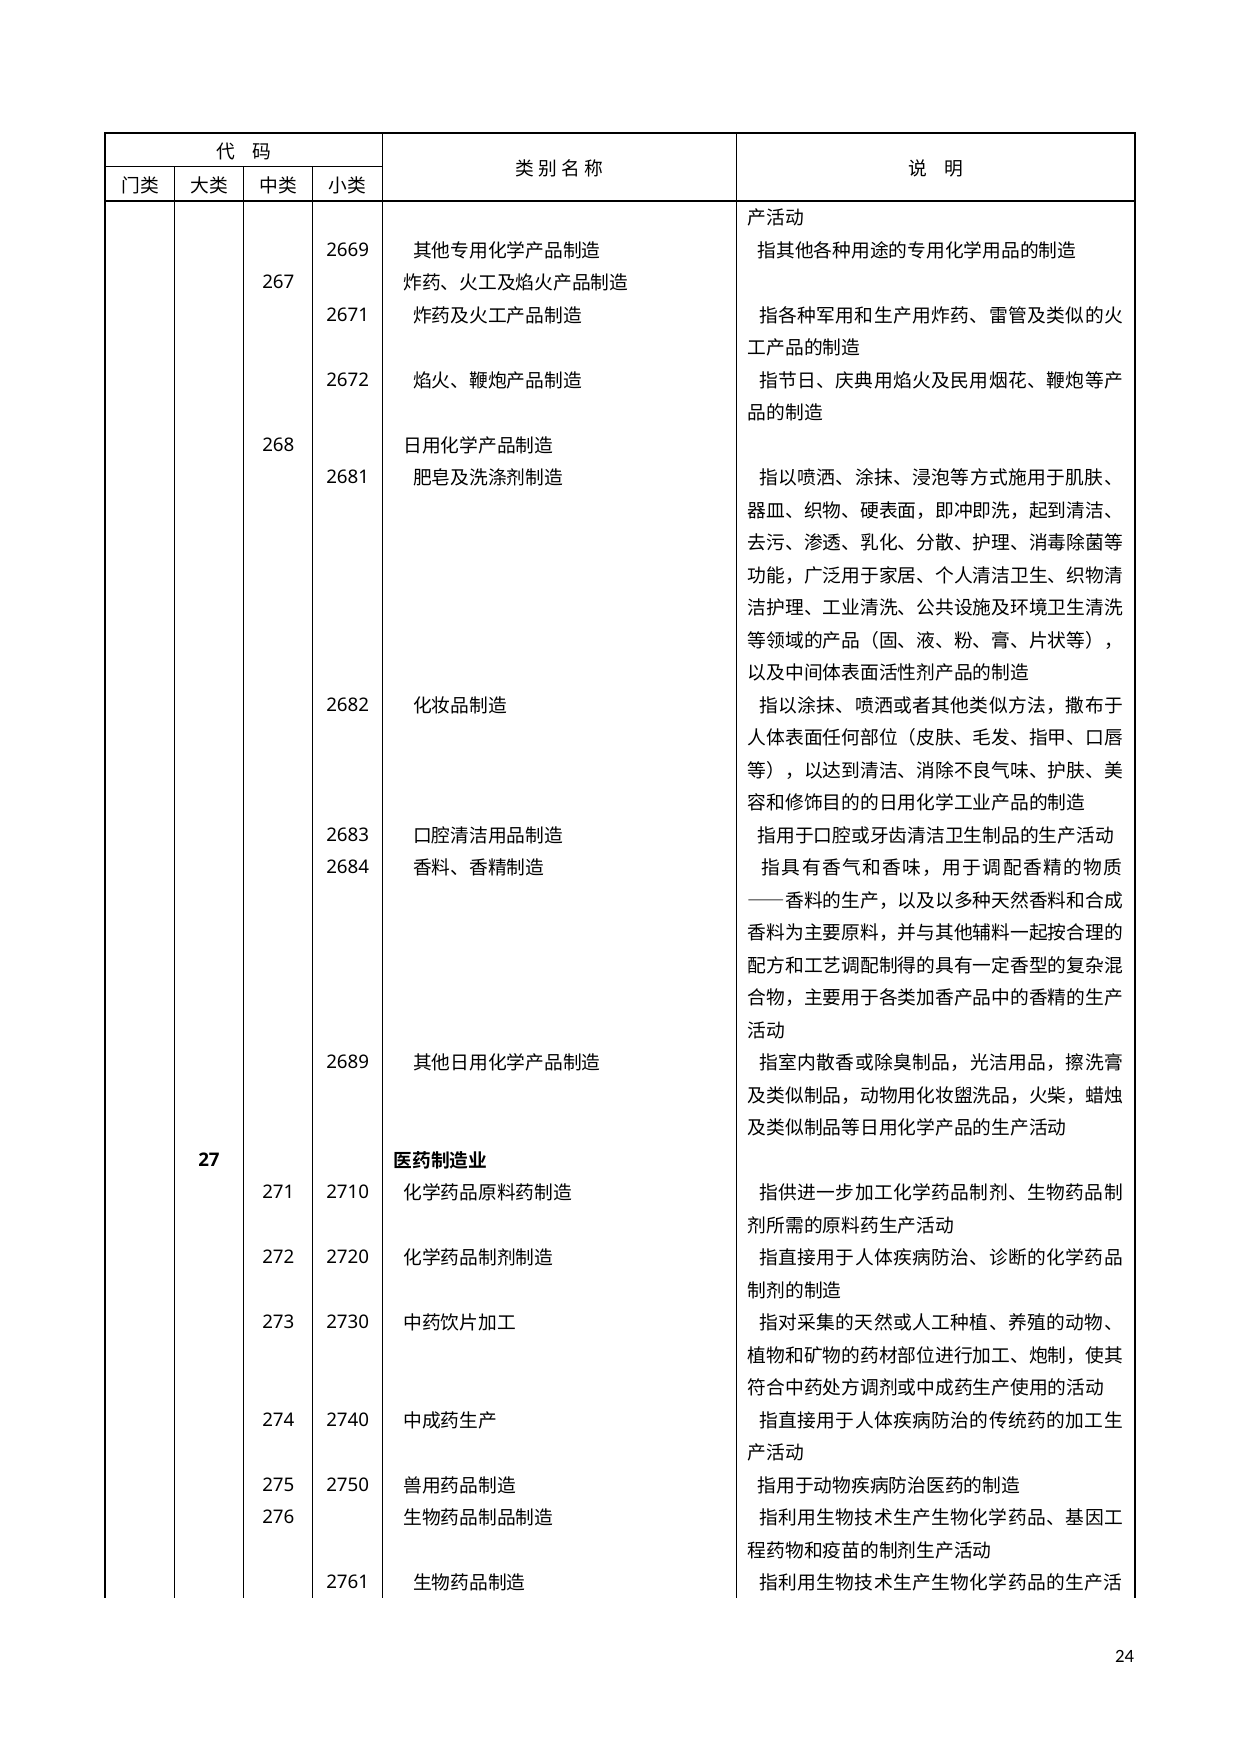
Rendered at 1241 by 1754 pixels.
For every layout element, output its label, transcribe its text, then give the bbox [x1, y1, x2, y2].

table_header 代 码 [106, 134, 382, 166]
table_cell 大类 [175, 167, 243, 200]
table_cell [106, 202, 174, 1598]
table_header 说 明 [737, 134, 1134, 200]
table_header 类 别 名 称 [383, 134, 736, 200]
table_cell 门类 [106, 167, 174, 200]
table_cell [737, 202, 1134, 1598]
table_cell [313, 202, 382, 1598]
table_cell 中类 [244, 167, 312, 200]
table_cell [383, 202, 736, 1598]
table_cell 小类 [313, 167, 382, 200]
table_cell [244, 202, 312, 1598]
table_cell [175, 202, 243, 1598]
